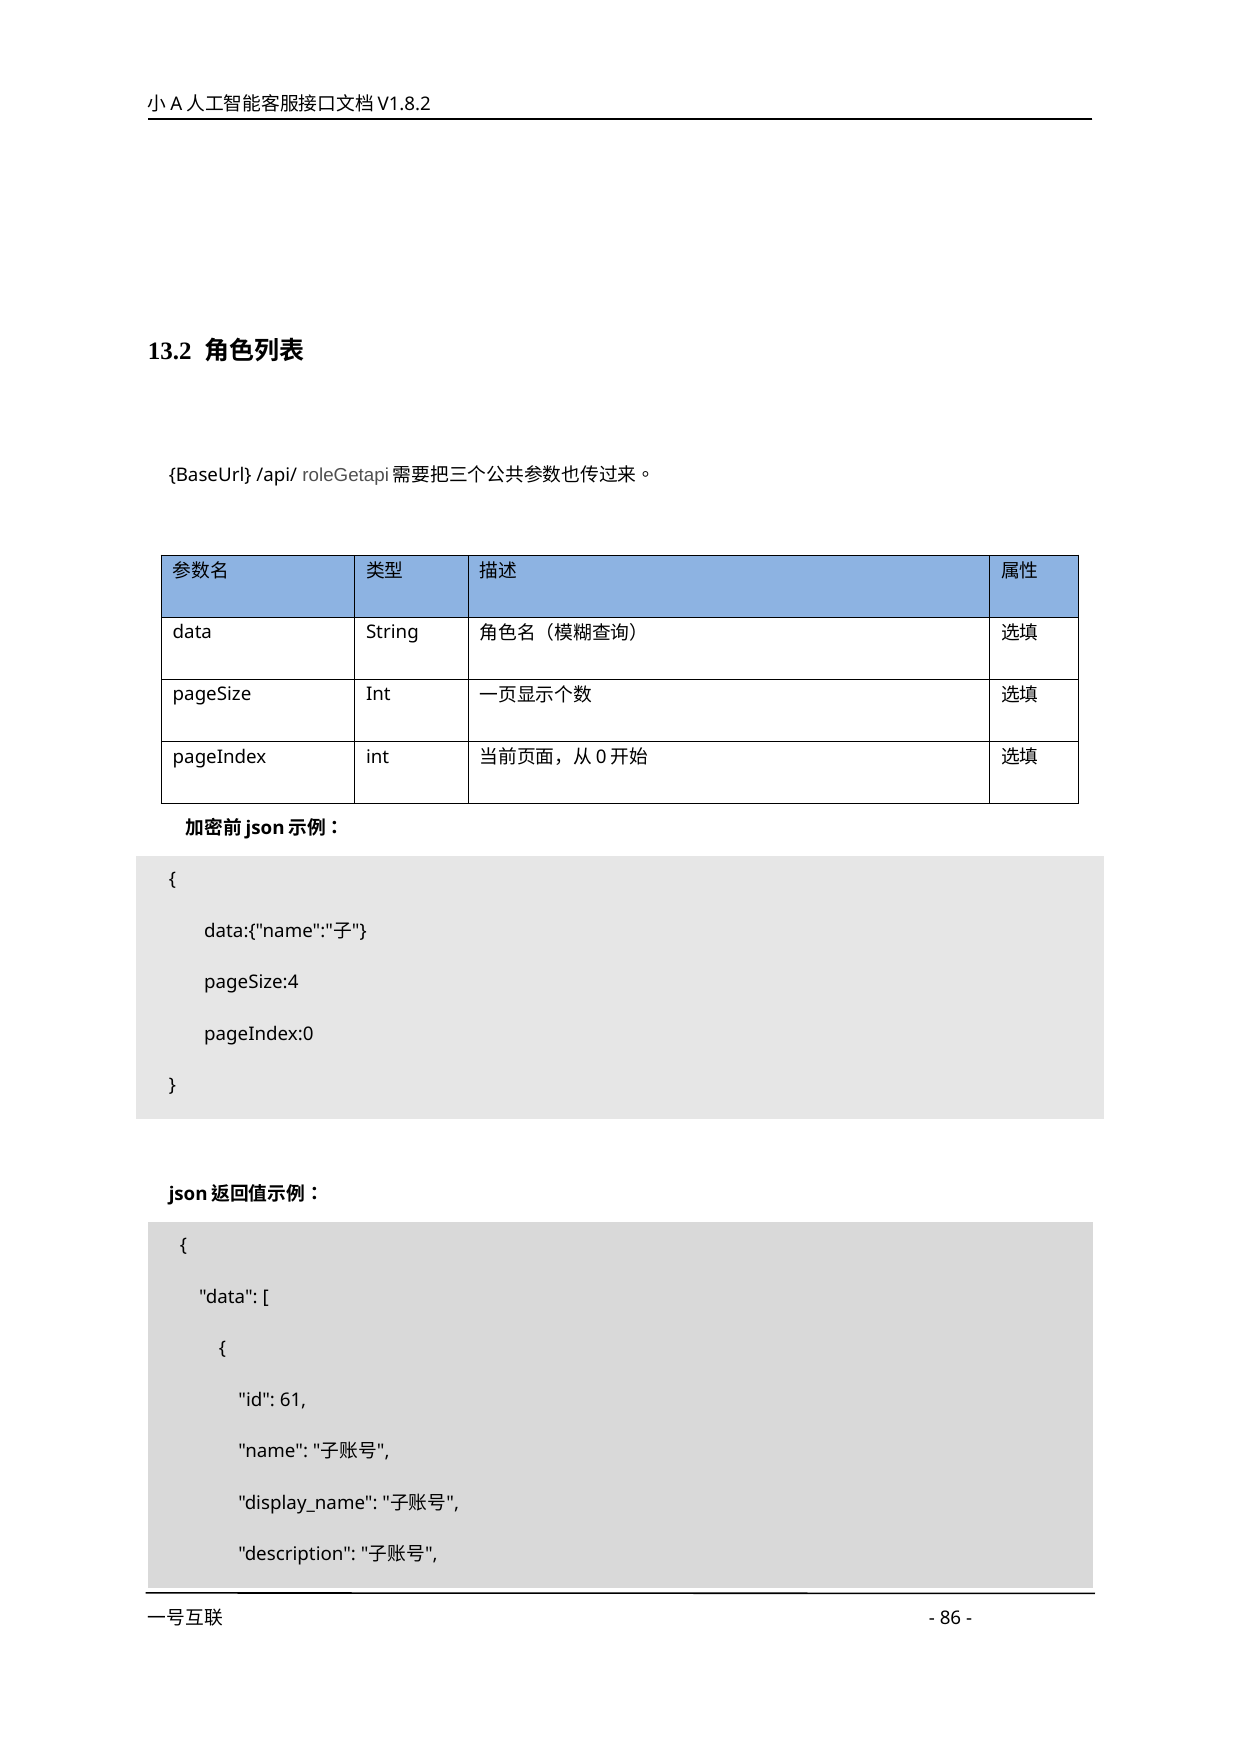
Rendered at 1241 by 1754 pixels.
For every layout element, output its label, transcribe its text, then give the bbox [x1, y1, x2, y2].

table_cell 选填 [990, 618, 1078, 679]
table_cell Int [355, 680, 468, 741]
table_cell int [355, 742, 468, 803]
table_cell 角色名（模糊查询） [469, 618, 989, 679]
table_header 参数名 [162, 556, 354, 617]
table_cell pageIndex [162, 742, 354, 803]
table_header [148, 1222, 1093, 1588]
table_cell data [162, 618, 354, 679]
table_header 属性 [990, 556, 1078, 617]
table_cell 选填 [990, 742, 1078, 803]
table_header 类型 [355, 556, 468, 617]
text {BaseUrl} /api/ roleGetapi需要把三个公共参数也传过来。 [148, 458, 1092, 490]
table_cell 一页显示个数 [469, 680, 989, 741]
table_cell 选填 [990, 680, 1078, 741]
table_cell pageSize [162, 680, 354, 741]
table_cell String [355, 618, 468, 679]
text 加密前json示例： [148, 811, 1092, 843]
text json返回值示例： [148, 1177, 1092, 1209]
subtitle 13.2 角色列表 [148, 316, 1092, 381]
table_header { data:{"name":"子"} pageSize:4 pageIndex:0 } [136, 856, 1104, 1119]
table_header 描述 [469, 556, 989, 617]
table_cell 当前页面，从0开始 [469, 742, 989, 803]
